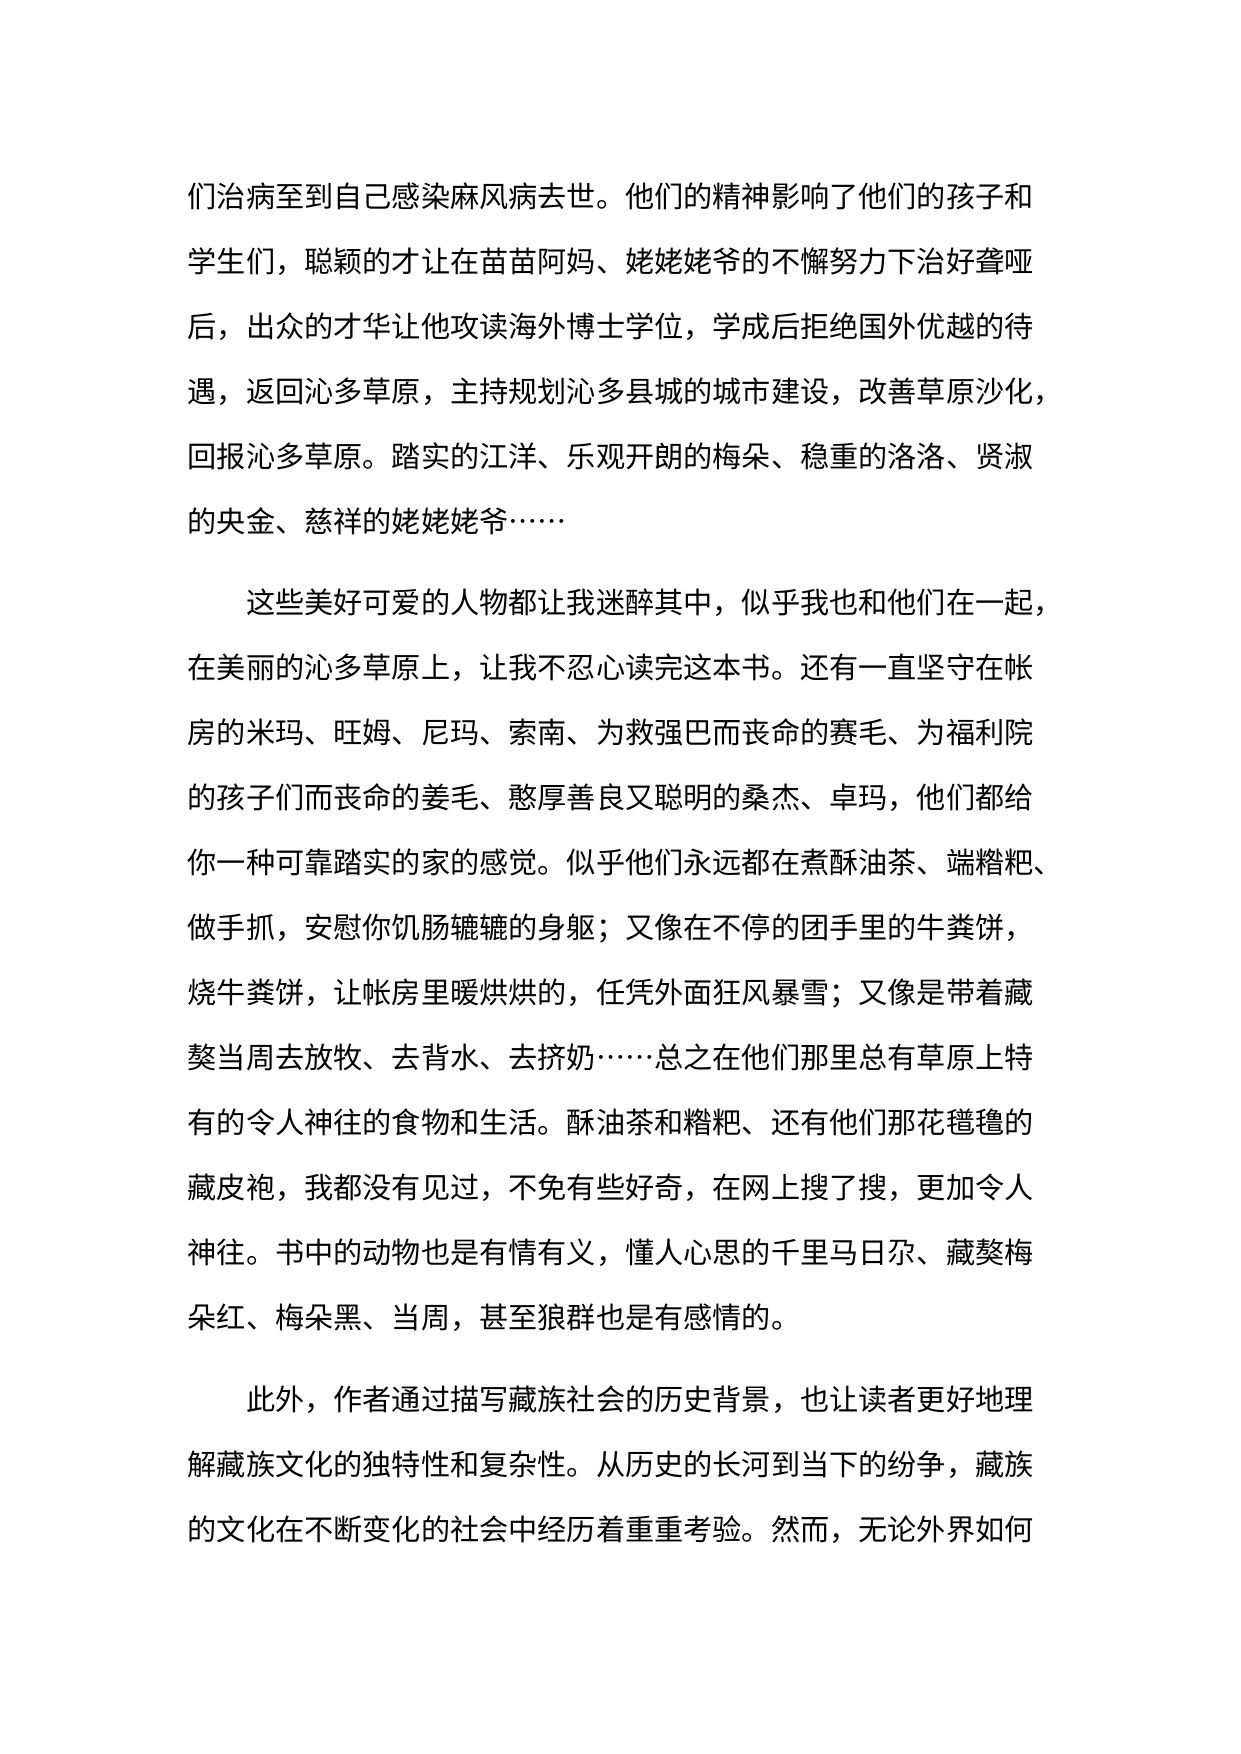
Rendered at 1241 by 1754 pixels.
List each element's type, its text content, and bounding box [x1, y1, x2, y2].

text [187, 1365, 1053, 1560]
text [187, 162, 1053, 552]
text 这些美好可爱的人物都让我迷醉其中，似乎我也和他们在一起，在美丽的沁多草原上，让我不忍心读完这本书。还有一直坚守在帐房的米玛、旺姆、尼玛、索南、为救强巴而丧命的赛毛、为福利院的孩子们而丧命的姜毛、憨厚善良又聪明的桑杰、卓玛，他们都给你一种可靠踏实的家的感觉。似乎他们永远都在煮酥油茶、端糌粑、做手抓，安慰你饥肠辘辘的身躯；又像在不停的团手里的牛粪饼，烧牛粪饼，让帐房里暖烘烘的，任凭外面狂风暴雪；又像是带着藏獒当周去放牧、去背水、去挤奶……总之在他们那里总有草原上特有的令人神往的食物和生活。酥油茶和糌粑、还有他们那花氆氇的藏皮袍，我都没有见过，不免有些好奇，在网上搜了搜，更加令人神往。书中的动物也是有情有义，懂人心思的千里马日尕、藏獒梅朵红、梅朵黑、当周，甚至狼群也是有感情的。 [187, 569, 1053, 1349]
